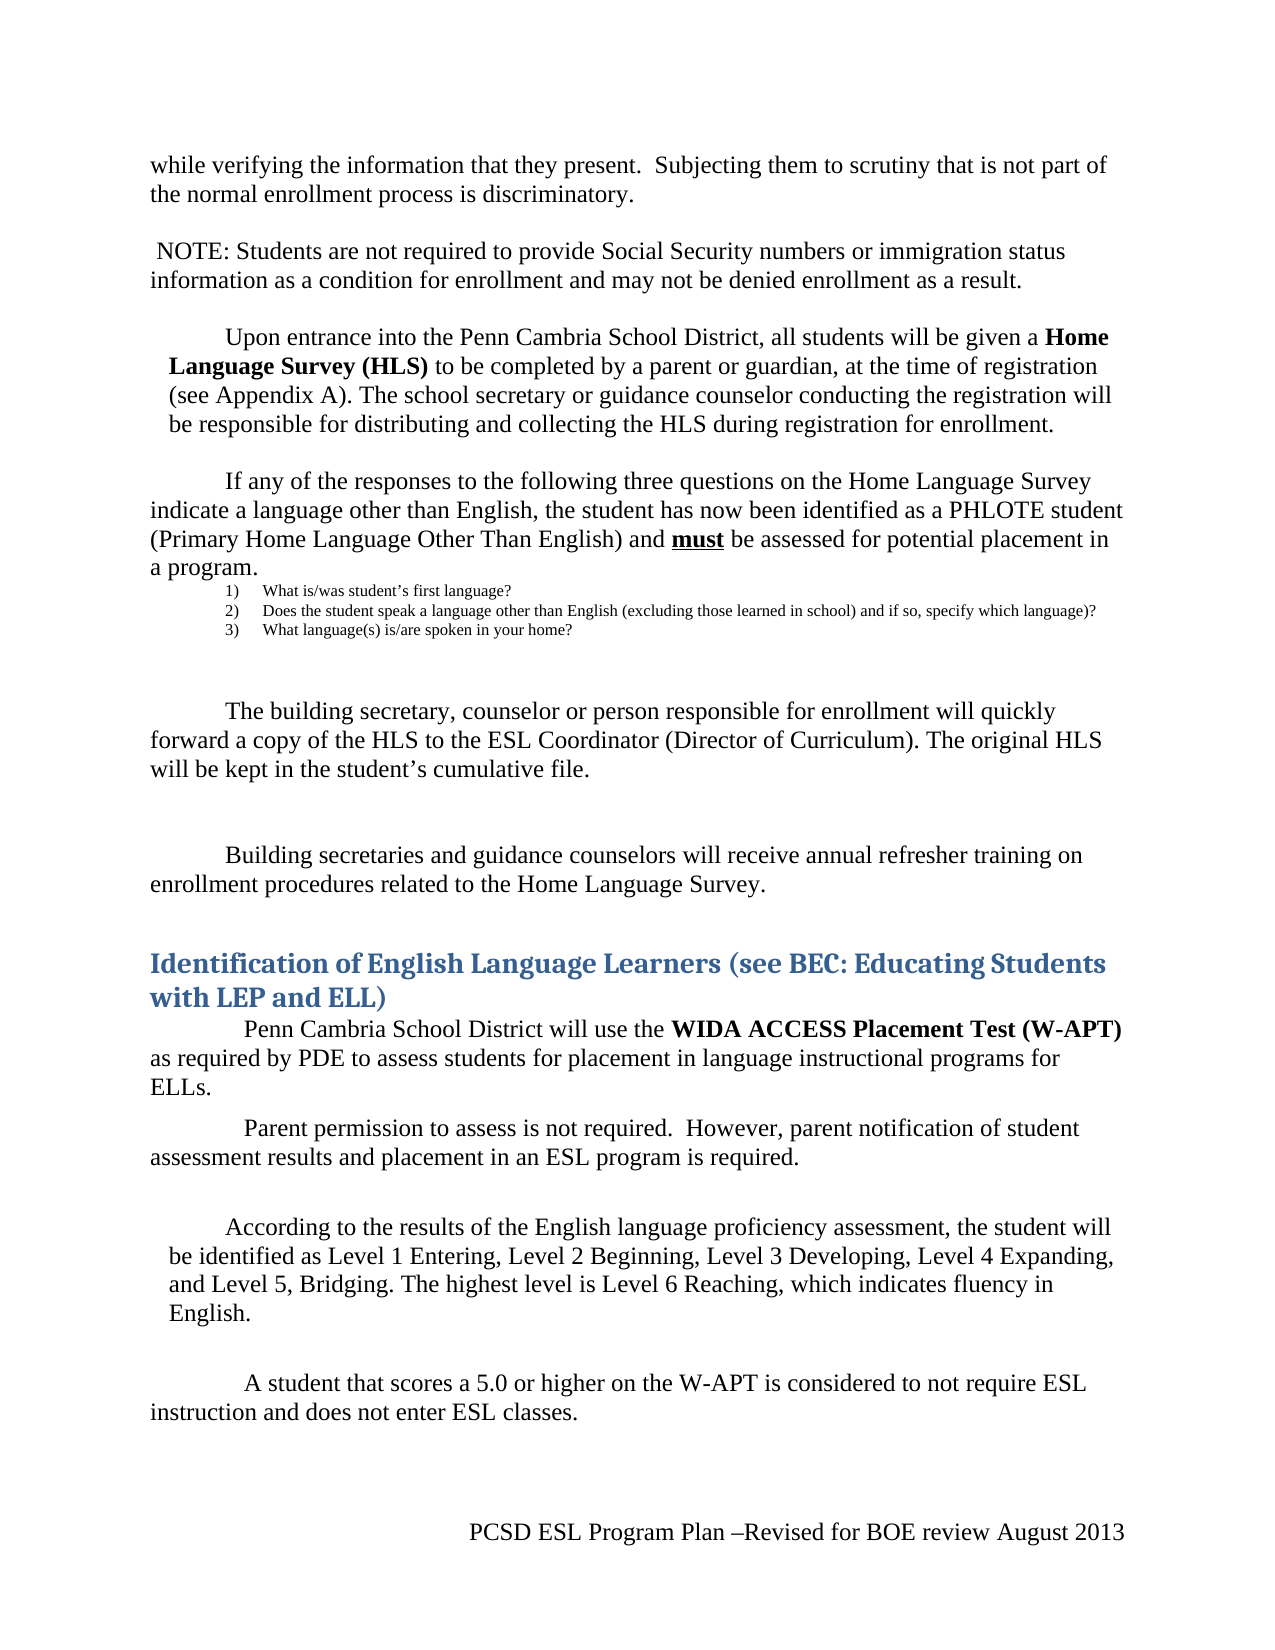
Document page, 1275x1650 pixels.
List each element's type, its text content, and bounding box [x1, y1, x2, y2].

list Does the student speak a language other than English (excluding those learned in school) and if so, specify which language)? [225, 600, 1125, 619]
text The building secretary, counselor or person responsible for enrollment will quickly forward a copy of the HLS to the ESL Coordinator (Director of Curriculum). The original HLS will be kept in the student’s cumulative file. [150, 696, 1125, 782]
text Penn Cambria School District will use the WIDA ACCESS Placement Test (W-APT) as required by PDE to assess students for placement in language instructional programs for ELLs. [150, 1014, 1125, 1101]
text According to the results of the English language proficiency assessment, the student will be identified as Level 1 Entering, Level 2 Beginning, Level 3 Developing, Level 4 Expanding, and Level 5, Bridging. The highest level is Level 6 Reaching, which indicates fluency in English. [169, 1212, 1125, 1327]
text Parent permission to assess is not required. However, parent notification of student assessment results and placement in an ESL program is required. [150, 1113, 1125, 1171]
text A student that scores a 5.0 or higher on the W-APT is considered to not require ESL instruction and does not enter ESL classes. [150, 1368, 1125, 1426]
text If any of the responses to the following three questions on the Home Language Survey indicate a language other than English, the student has now been identified as a PHLOTE student (Primary Home Language Other Than English) and must be assessed for potential placement in a program. [150, 466, 1125, 581]
list What is/was student’s first language? [225, 581, 1125, 600]
text Upon entrance into the Penn Cambria School District, all students will be given a Home Language Survey (HLS) to be completed by a parent or guardian, at the time of registration (see Appendix A). The school secretary or guidance counselor conducting the registration will be responsible for distributing and collecting the HLS during registration for enrollment. [169, 322, 1125, 437]
subtitle Identification of English Language Learners (see BEC: Educating Students with LEP and ELL) [150, 947, 1125, 1014]
list What language(s) is/are spoken in your home? [225, 619, 1125, 639]
text Building secretaries and guidance counselors will receive annual refresher training on enrollment procedures related to the Home Language Survey. [150, 840, 1125, 897]
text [150, 150, 1125, 294]
